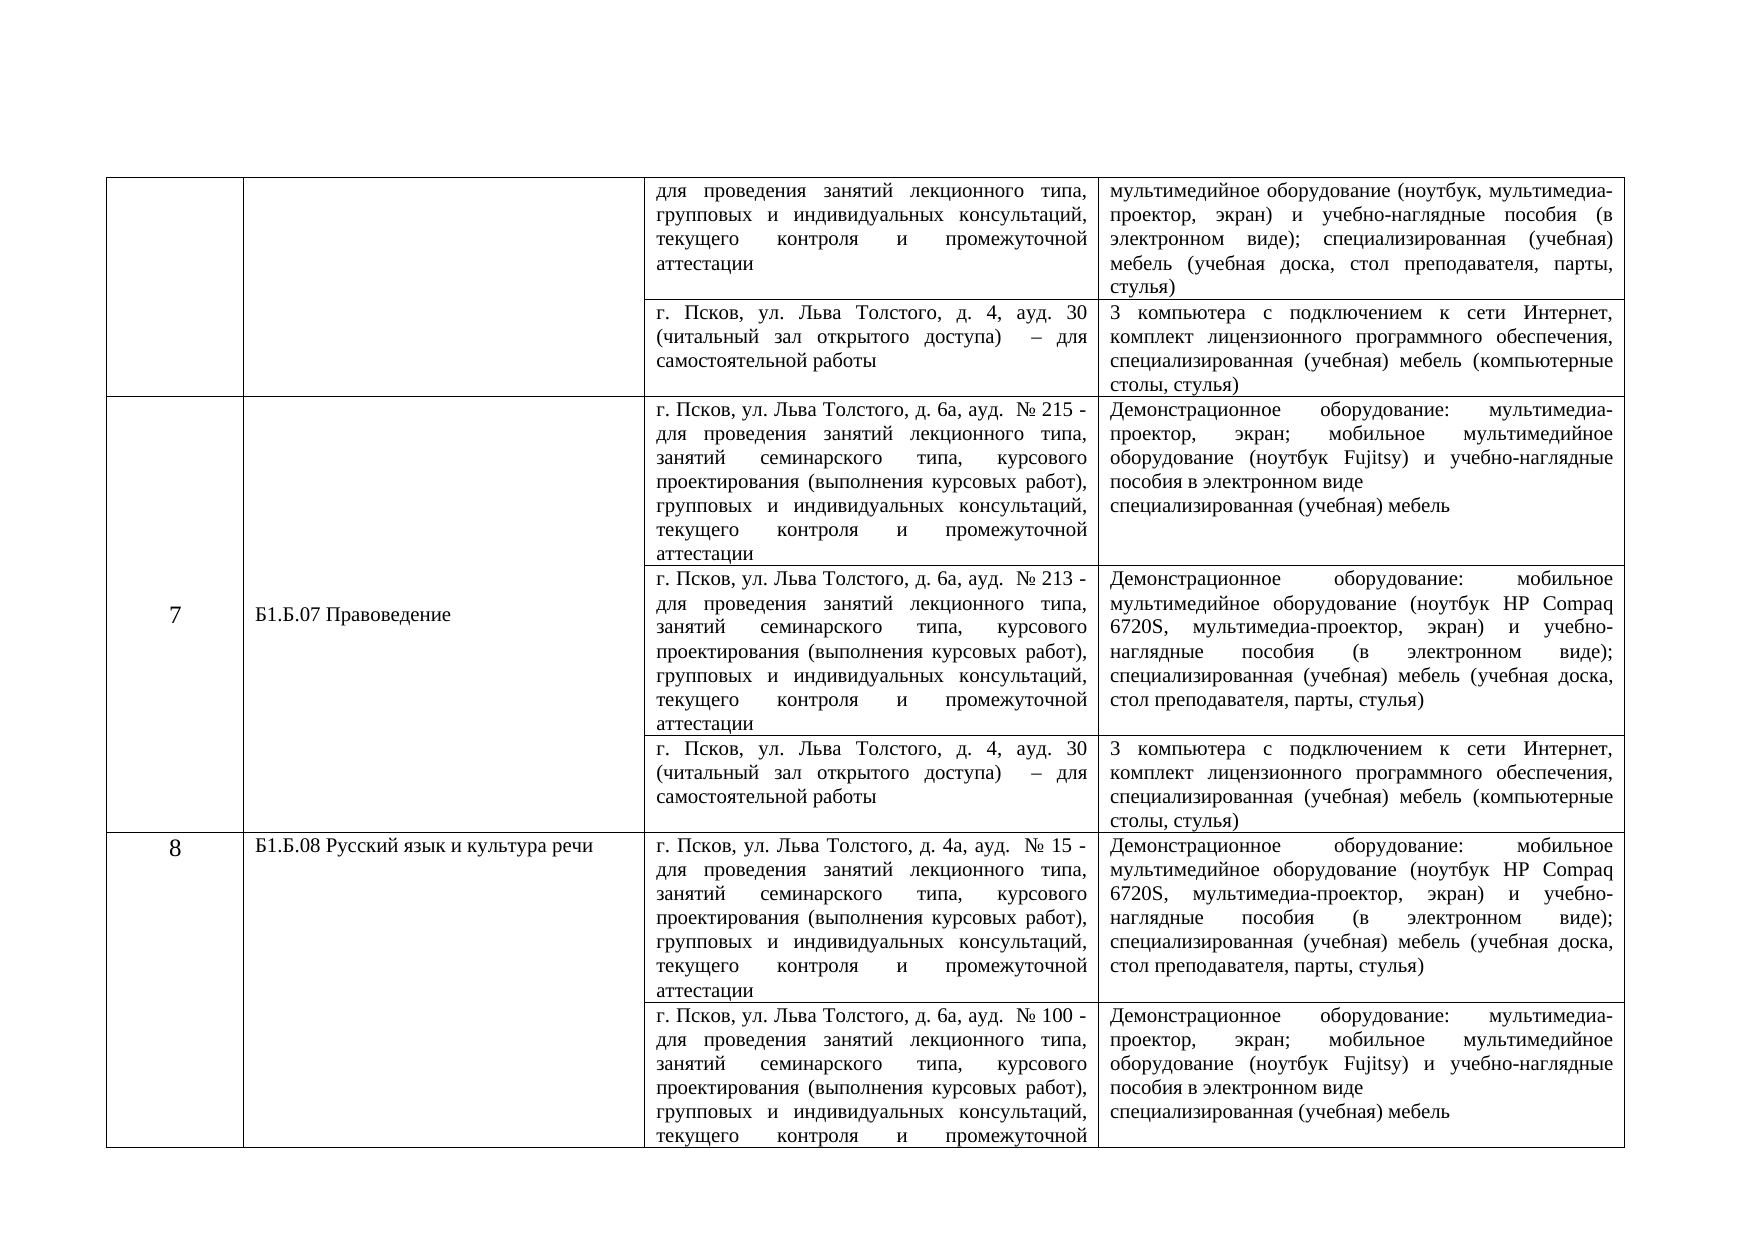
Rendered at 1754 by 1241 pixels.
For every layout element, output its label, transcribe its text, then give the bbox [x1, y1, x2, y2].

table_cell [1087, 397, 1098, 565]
table_cell 7 [107, 397, 243, 832]
table_cell Б1.Б.07 Правоведение [244, 397, 644, 832]
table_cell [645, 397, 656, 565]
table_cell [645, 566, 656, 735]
table_cell 8 [107, 833, 243, 1147]
table_cell 3 компьютера с подключением к сети Интернет, комплект лицензионного программного обеспечения, специализированная (учебная) мебель (компьютерные столы, стулья) [1099, 736, 1624, 832]
table_cell 3 компьютера с подключением к сети Интернет, комплект лицензионного программного обеспечения, специализированная (учебная) мебель (компьютерные столы, стулья) [1099, 300, 1624, 396]
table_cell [1099, 1003, 1624, 1147]
table_cell г. Псков, ул. Льва Толстого, д. 4, ауд. 30 (читальный зал открытого доступа) – для самостоятельной работы [645, 300, 1098, 396]
table_cell Б1.Б.08 Русский язык и культура речи [244, 833, 644, 1147]
table_cell г. Псков, ул. Льва Толстого, д. 4, ауд. 30 (читальный зал открытого доступа) – для самостоятельной работы [645, 736, 1098, 832]
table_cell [645, 1003, 1098, 1147]
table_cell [645, 178, 1098, 298]
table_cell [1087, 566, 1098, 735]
table_cell Демонстрационное оборудование: мобильное мультимедийное оборудование (ноутбук HP Compaq 6720S, мультимедиа-проектор, экран) и учебно-наглядные пособия (в электронном виде); специализированная (учебная) мебель (учебная доска, стол преподавателя, парты, стулья) [1099, 833, 1624, 1002]
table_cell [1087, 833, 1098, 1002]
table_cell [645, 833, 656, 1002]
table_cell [1099, 178, 1624, 298]
table_cell Демонстрационное оборудование: мобильное мультимедийное оборудование (ноутбук HP Compaq 6720S, мультимедиа-проектор, экран) и учебно-наглядные пособия (в электронном виде); специализированная (учебная) мебель (учебная доска, стол преподавателя, парты, стулья) [1099, 566, 1624, 735]
